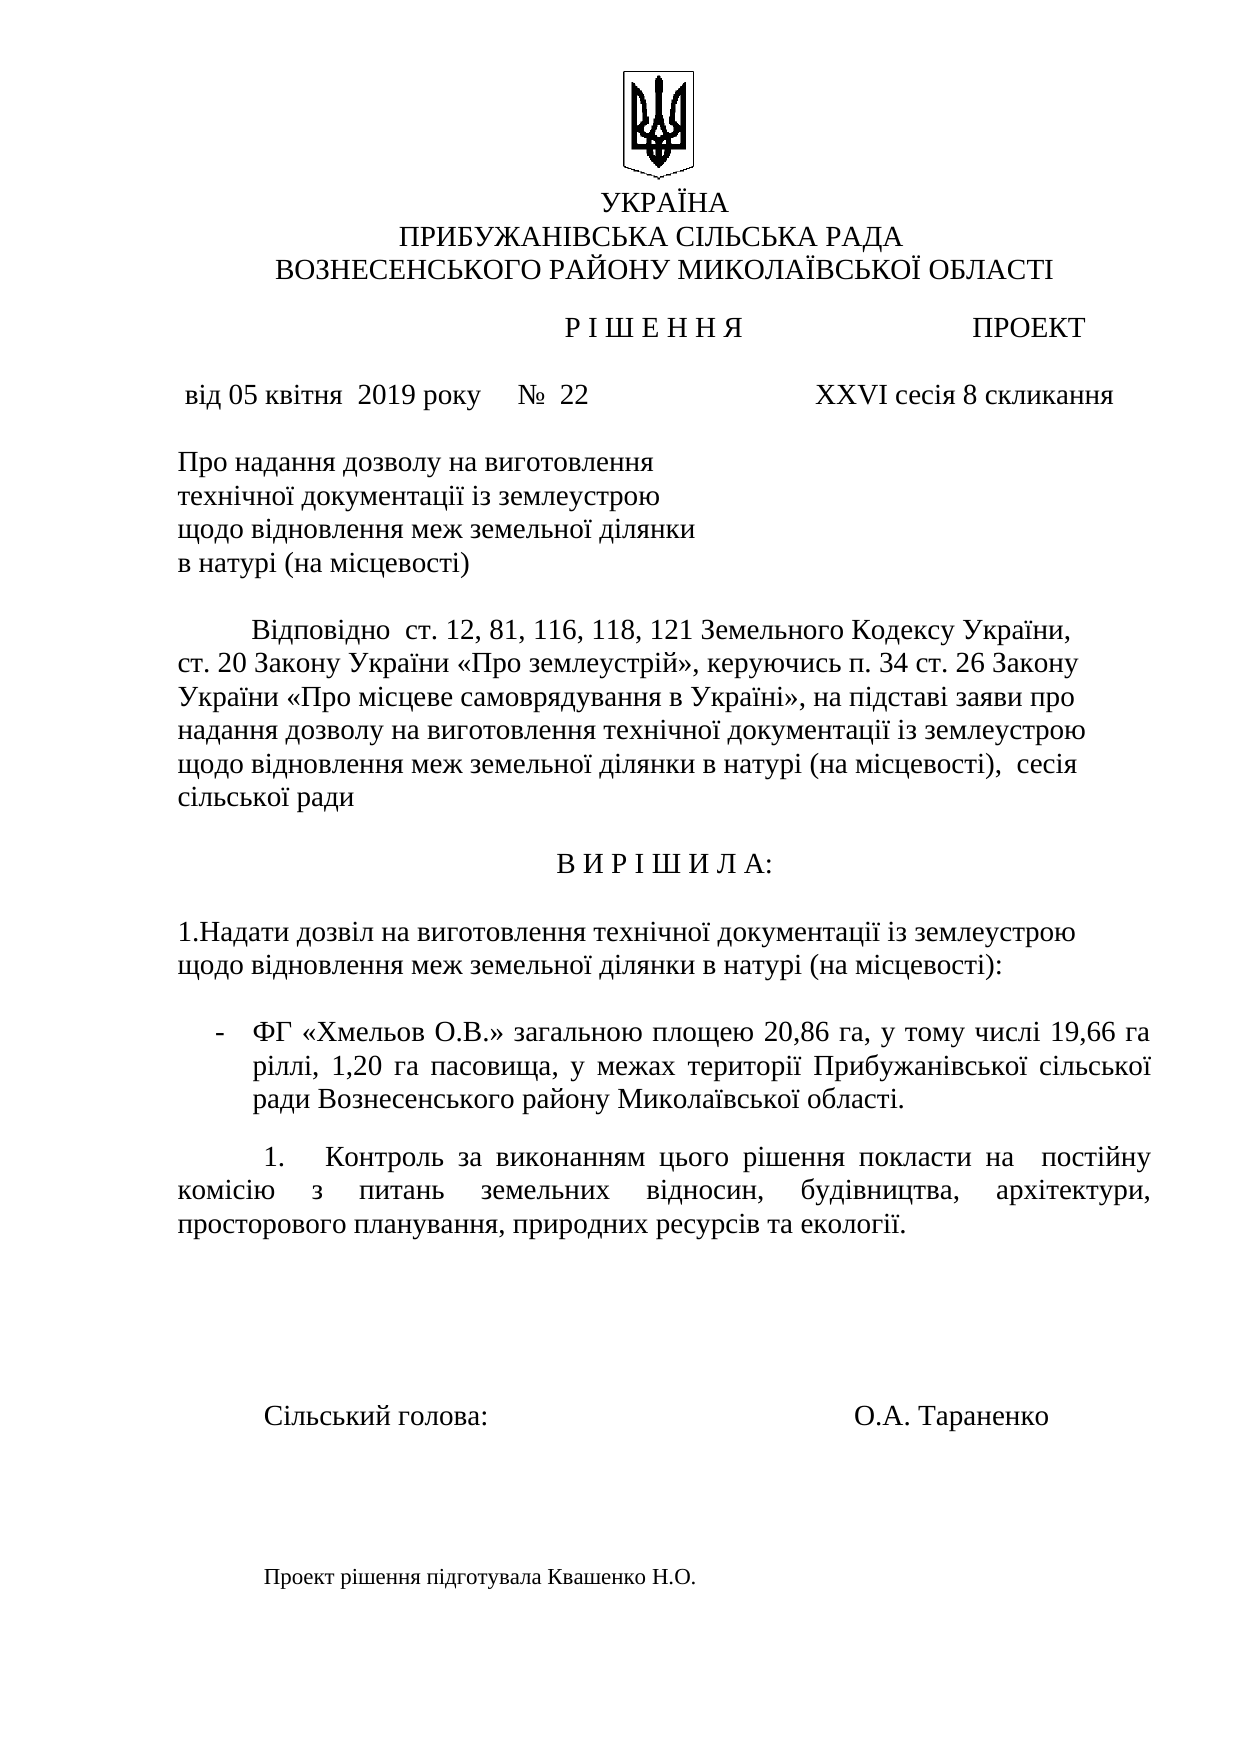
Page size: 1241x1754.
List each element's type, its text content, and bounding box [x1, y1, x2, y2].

list Сільський голова: О.А. Тараненко [264, 1398, 1152, 1431]
text технічної документації із землеустрою [177, 478, 1152, 511]
text ВОЗНЕСЕНСЬКОГО РАЙОНУ МИКОЛАЇВСЬКОЇ ОБЛАСТІ [177, 252, 1152, 286]
text Р І Ш Е Н Н Я ПРОЕКТ [177, 310, 1152, 343]
text Відповідно ст. 12, 81, 116, 118, 121 Земельного Кодексу України, ст. 20 Закону України «Про землеустрій», керуючись п. 34 ст. 26 Закону України «Про місцеве самоврядування в Україні», на підставі заяви про надання дозволу на виготовлення технічної документації із землеустрою [177, 612, 1152, 746]
text щодо відновлення меж земельної ділянки в натурі (на місцевості), сесія сільської ради [177, 746, 1152, 813]
list ФГ «Хмельов О.В.» загальною площею 20,86 га, у тому числі 19,66 га ріллі, 1,20 га пасовища, у межах території Прибужанівської сільської ради Вознесенського району Миколаївської області. [215, 1014, 1152, 1115]
list Контроль за виконанням цього рішення покласти на постійну комісію з питань земельних відносин, будівництва, архітектури, просторового планування, природних ресурсів та екології. [177, 1139, 1152, 1239]
text УКРАЇНА [177, 185, 1152, 219]
list Проект рішення підготувала Квашенко Н.О. [264, 1563, 1152, 1589]
text Про надання дозволу на виготовлення [177, 444, 1152, 478]
text від 05 квітня 2019 року № 22 ХХVІ сесія 8 скликання [177, 377, 1152, 411]
text в натурі (на місцевості) [177, 545, 1152, 578]
text 1.Надати дозвіл на виготовлення технічної документації із землеустрою [177, 914, 1152, 947]
text В И Р І Ш И Л А: [177, 847, 1152, 880]
text щодо відновлення меж земельної ділянки [177, 511, 1152, 545]
text щодо відновлення меж земельної ділянки в натурі (на місцевості): [177, 947, 1152, 981]
picture [620, 69, 695, 182]
text ПРИБУЖАНІВСЬКА СІЛЬСЬКА РАДА [325, 219, 1152, 252]
